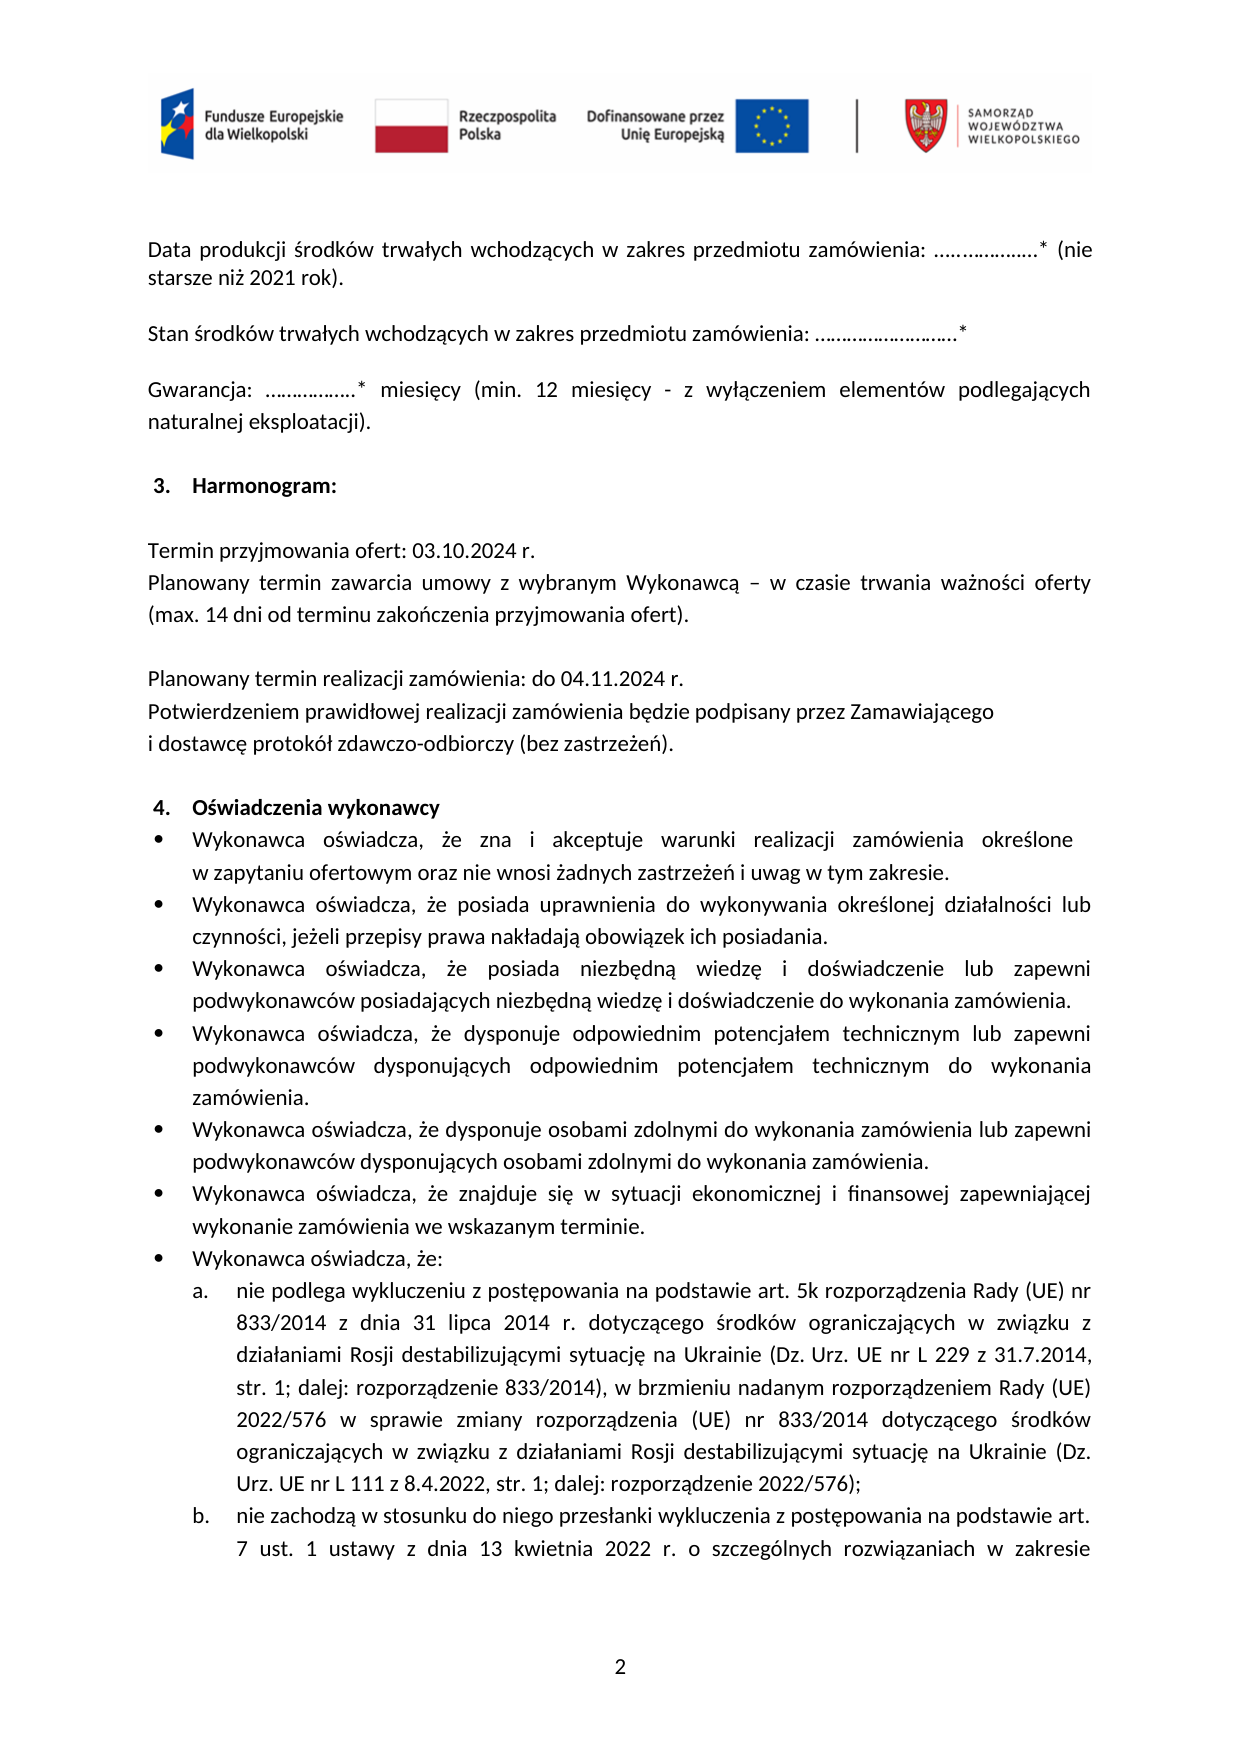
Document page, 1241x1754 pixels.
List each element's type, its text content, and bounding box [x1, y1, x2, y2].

text Stan środków trwałych wchodzących w zakres przedmiotu zamówienia: ………………………* [148, 319, 1093, 347]
list Wykonawca oświadcza, że posiada niezbędną wiedzę i doświadczenie lub zapewni podwykonawców posiadających niezbędną wiedzę i doświadczenie do wykonania zamówienia. [154, 954, 1093, 1014]
list Wykonawca oświadcza, że znajduje się w sytuacji ekonomicznej i finansowej zapewniającej wykonanie zamówienia we wskazanym terminie. [154, 1179, 1093, 1240]
text Planowany termin zawarcia umowy z wybranym Wykonawcą – w czasie trwania ważności oferty (max. 14 dni od terminu zakończenia przyjmowania ofert). [148, 568, 1093, 628]
text Planowany termin realizacji zamówienia: do 04.11.2024 r. [148, 664, 1093, 693]
text Potwierdzeniem prawidłowej realizacji zamówienia będzie podpisany przez Zamawiającego [148, 697, 1093, 725]
list Wykonawca oświadcza, że zna i akceptuje warunki realizacji zamówienia określone w zapytaniu ofertowym oraz nie wnosi żadnych zastrzeżeń i uwag w tym zakresie. [154, 826, 1093, 886]
text Gwarancja: ……………..* miesięcy (min. 12 miesięcy - z wyłączeniem elementów podlegających naturalnej eksploatacji). [148, 375, 1093, 435]
list Wykonawca oświadcza, że posiada uprawnienia do wykonywania określonej działalności lub czynności, jeżeli przepisy prawa nakładają obowiązek ich posiadania. [154, 890, 1093, 950]
list Wykonawca oświadcza, że dysponuje osobami zdolnymi do wykonania zamówienia lub zapewni podwykonawców dysponujących osobami zdolnymi do wykonania zamówienia. [154, 1115, 1093, 1175]
list Wykonawca oświadcza, że dysponuje odpowiednim potencjałem technicznym lub zapewni podwykonawców dysponujących odpowiednim potencjałem technicznym do wykonania zamówienia. [154, 1019, 1093, 1111]
text i dostawcę protokół zdawczo-odbiorczy (bez zastrzeżeń). [148, 729, 1093, 757]
text Termin przyjmowania ofert: 03.10.2024 r. [148, 536, 1093, 564]
picture [147, 73, 1092, 173]
text Data produkcji środków trwałych wchodzących w zakres przedmiotu zamówienia: …..………..…* (nie starsze niż 2021 rok). [148, 235, 1093, 291]
list Harmonogram: [153, 471, 1093, 499]
list Wykonawca oświadcza, że: [154, 1244, 1093, 1272]
list nie podlega wykluczeniu z postępowania na podstawie art. 5k rozporządzenia Rady (UE) nr 833/2014 z dnia 31 lipca 2014 r. dotyczącego środków ograniczających w związku z działaniami Rosji destabilizującymi sytuację na Ukrainie (Dz. Urz. UE nr L 229 z 31.7.2014, str. 1; dalej: rozporządzenie 833/2014), w brzmieniu nadanym rozporządzeniem Rady (UE) 2022/576 w sprawie zmiany rozporządzenia (UE) nr 833/2014 dotyczącego środków ograniczających w związku z działaniami Rosji destabilizującymi sytuację na Ukrainie (Dz. Urz. UE nr L 111 z 8.4.2022, str. 1; dalej: rozporządzenie 2022/576); [192, 1276, 1093, 1497]
list Oświadczenia wykonawcy [153, 793, 1093, 821]
